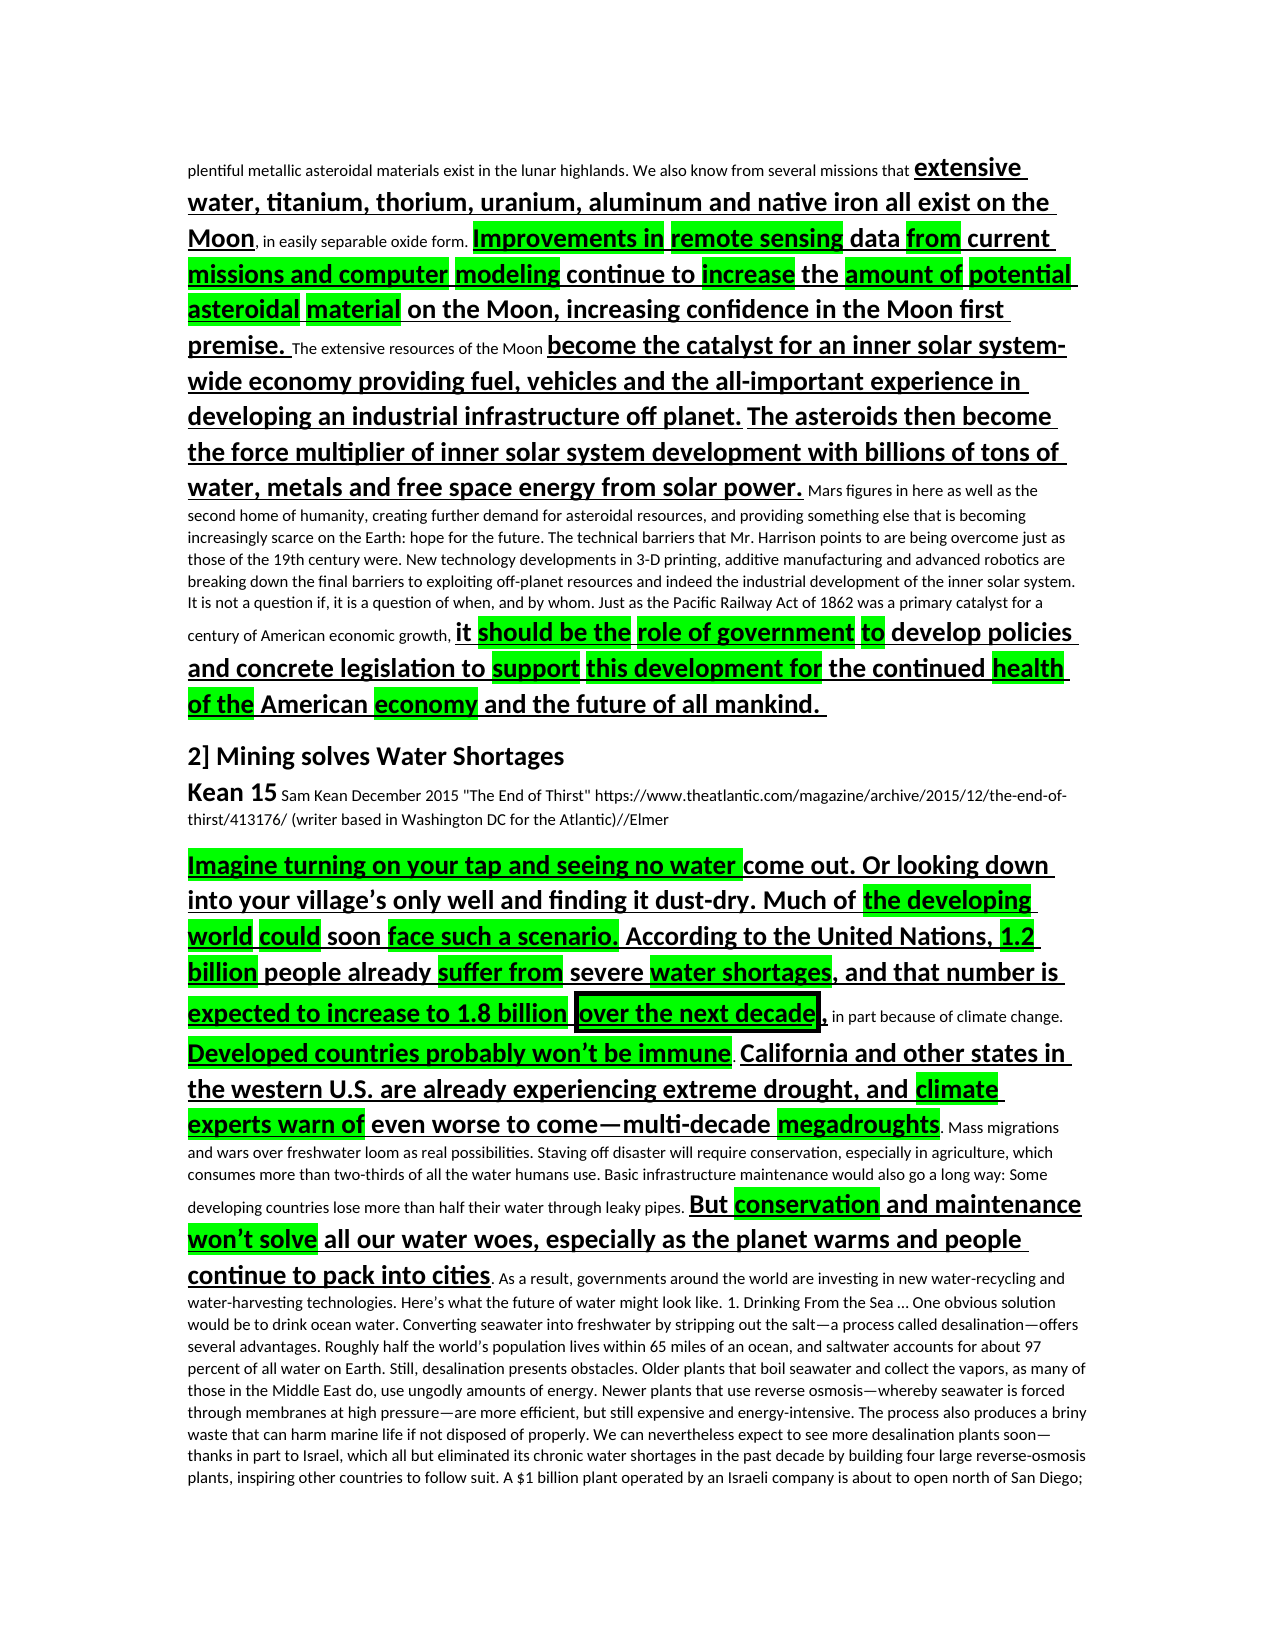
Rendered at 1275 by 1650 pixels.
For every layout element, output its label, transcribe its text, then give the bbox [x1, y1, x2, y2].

subtitle 2] Mining solves Water Shortages [187, 739, 1087, 772]
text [187, 848, 1087, 1488]
text Kean 15 Sam Kean December 2015 "The End of Thirst" https://www.theatlantic.com/magazine/archive/2015/12/the-end-of-thirst/413176/ (writer based in Washington DC for the Atlantic)//Elmer [187, 775, 1087, 830]
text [187, 150, 1087, 720]
